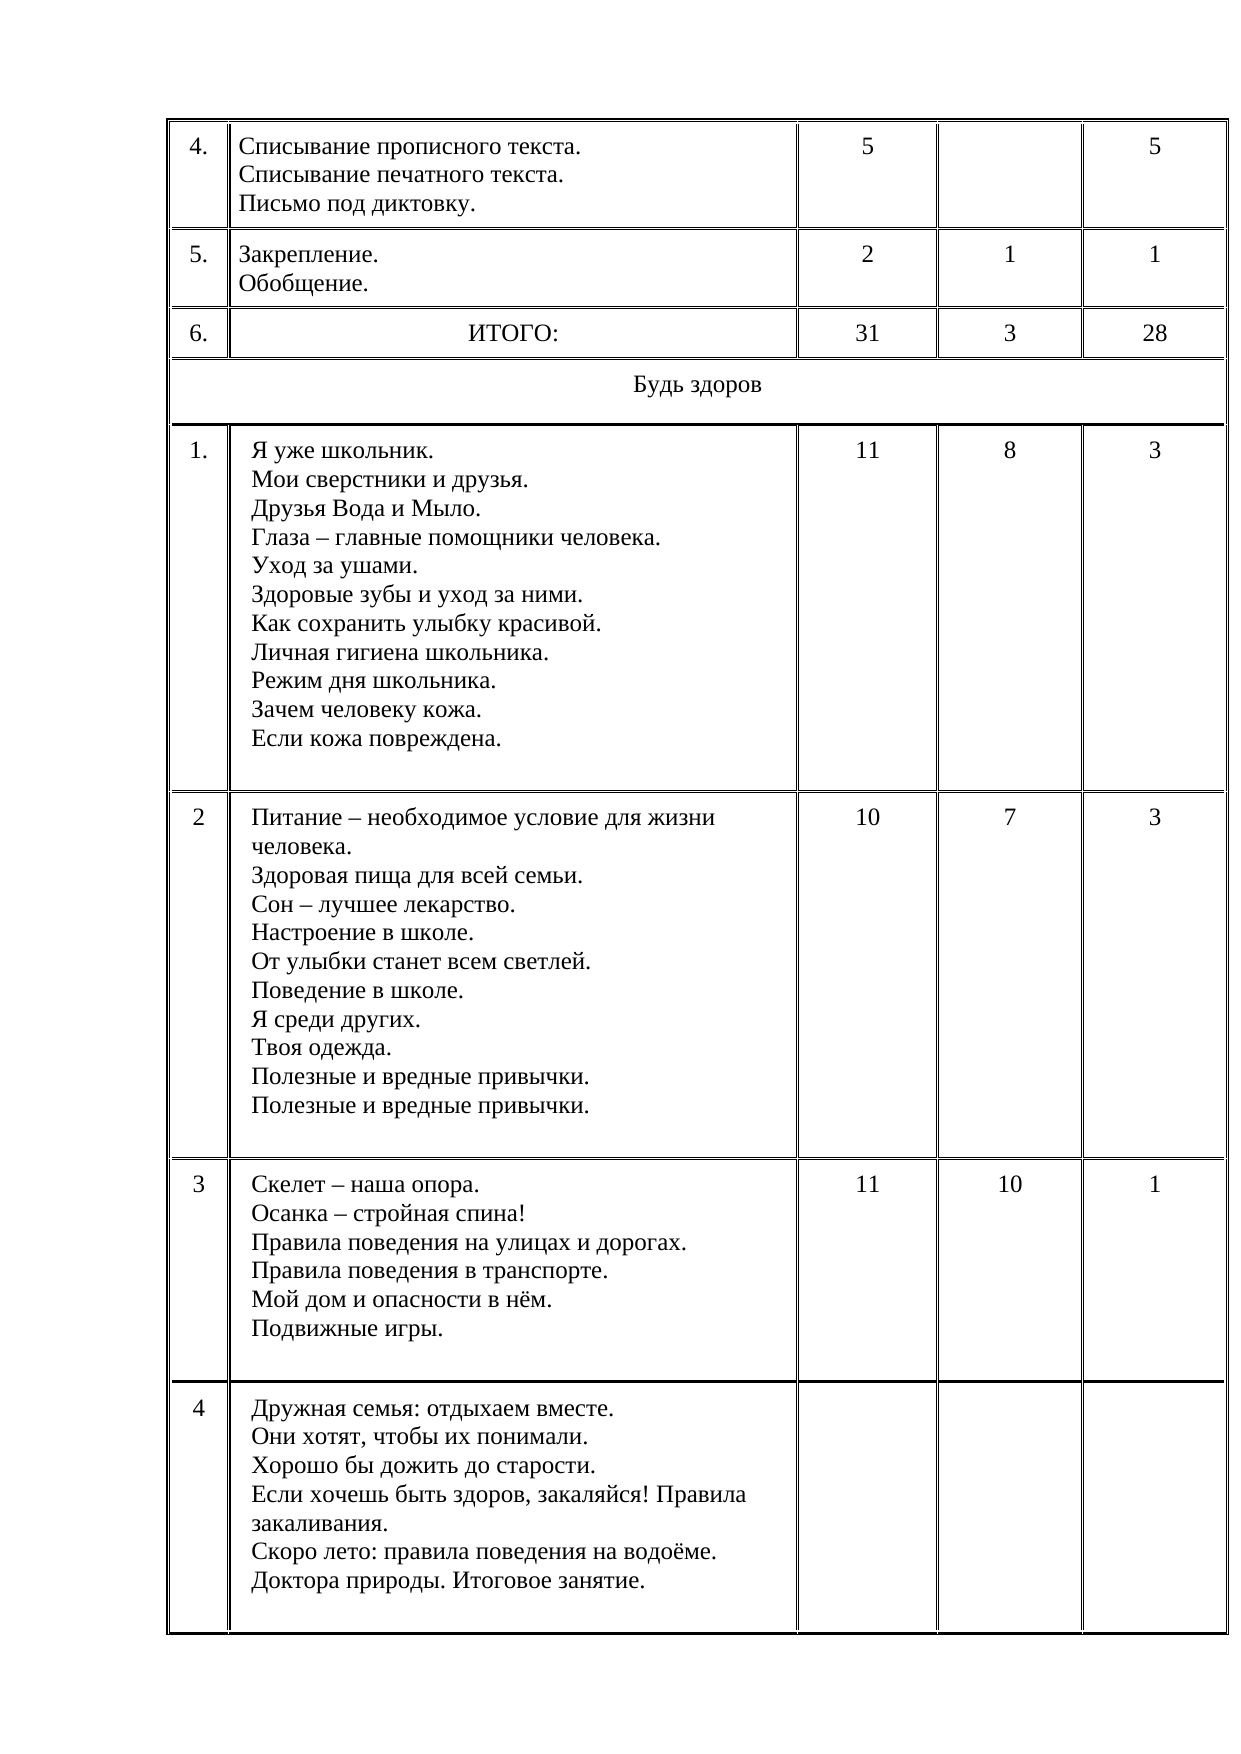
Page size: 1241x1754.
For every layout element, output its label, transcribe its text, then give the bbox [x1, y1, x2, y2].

table_cell 8 [939, 426, 1081, 790]
table_cell [938, 1383, 1082, 1632]
table_cell 1 [1084, 226, 1226, 306]
table_cell 1 [1083, 1157, 1227, 1380]
table_cell 5. [170, 226, 227, 306]
table_cell Дружная семья: отдыхаем вместе. Они хотят, чтобы их понимали. Хорошо бы дожить до старости. Если хочешь быть здоров, закаляйся! Правила закаливания. Скоро лето: правила поведения на водоёме. Доктора природы. Итоговое занятие. [229, 1383, 798, 1632]
table_cell 3 [168, 1157, 229, 1380]
table_cell Будь здоров [168, 357, 1227, 423]
table_cell 11 [799, 426, 936, 790]
table_cell [1083, 1380, 1226, 1632]
table_cell 3 [1083, 790, 1227, 1157]
table_cell 1 [939, 230, 1081, 306]
table_cell 1. [168, 423, 227, 790]
table_cell [798, 1383, 937, 1632]
table_cell ИТОГО: [231, 309, 796, 357]
table_cell 28 [1083, 306, 1227, 357]
table_cell 10 [799, 793, 936, 1157]
table_cell 4 [170, 1380, 229, 1632]
table_cell 5 [1083, 122, 1226, 226]
table_cell Списывание прописного текста. Списывание печатного текста. Письмо под диктовку. [229, 122, 798, 226]
table_cell Закрепление. Обобщение. [231, 230, 796, 306]
table_cell Питание – необходимое условие для жизни человека. Здоровая пища для всей семьи. Сон – лучшее лекарство. Настроение в школе. От улыбки станет всем светлей. Поведение в школе. Я среди других. Твоя одежда. Полезные и вредные привычки. Полезные и вредные привычки. [231, 793, 796, 1157]
table_cell 5 [798, 122, 937, 226]
table_cell 10 [939, 1160, 1081, 1380]
table_cell [938, 122, 1082, 226]
table_cell Скелет – наша опора. Осанка – стройная спина! Правила поведения на улицах и дорогах. Правила поведения в транспорте. Мой дом и опасности в нём. Подвижные игры. [231, 1160, 796, 1380]
table_cell 7 [939, 793, 1081, 1157]
table_cell 3 [939, 309, 1081, 357]
table_cell 2 [799, 230, 936, 306]
table_cell 2 [168, 790, 229, 1157]
table_cell 31 [799, 309, 936, 357]
table_cell 3 [1084, 423, 1227, 790]
table_cell Я уже школьник. Мои сверстники и друзья. Друзья Вода и Мыло. Глаза – главные помощники человека. Уход за ушами. Здоровые зубы и уход за ними. Как сохранить улыбку красивой. Личная гигиена школьника. Режим дня школьника. Зачем человеку кожа. Если кожа повреждена. [231, 426, 796, 790]
table_cell 4. [170, 120, 229, 226]
table_cell 6. [168, 306, 229, 357]
table_cell 11 [799, 1160, 936, 1380]
